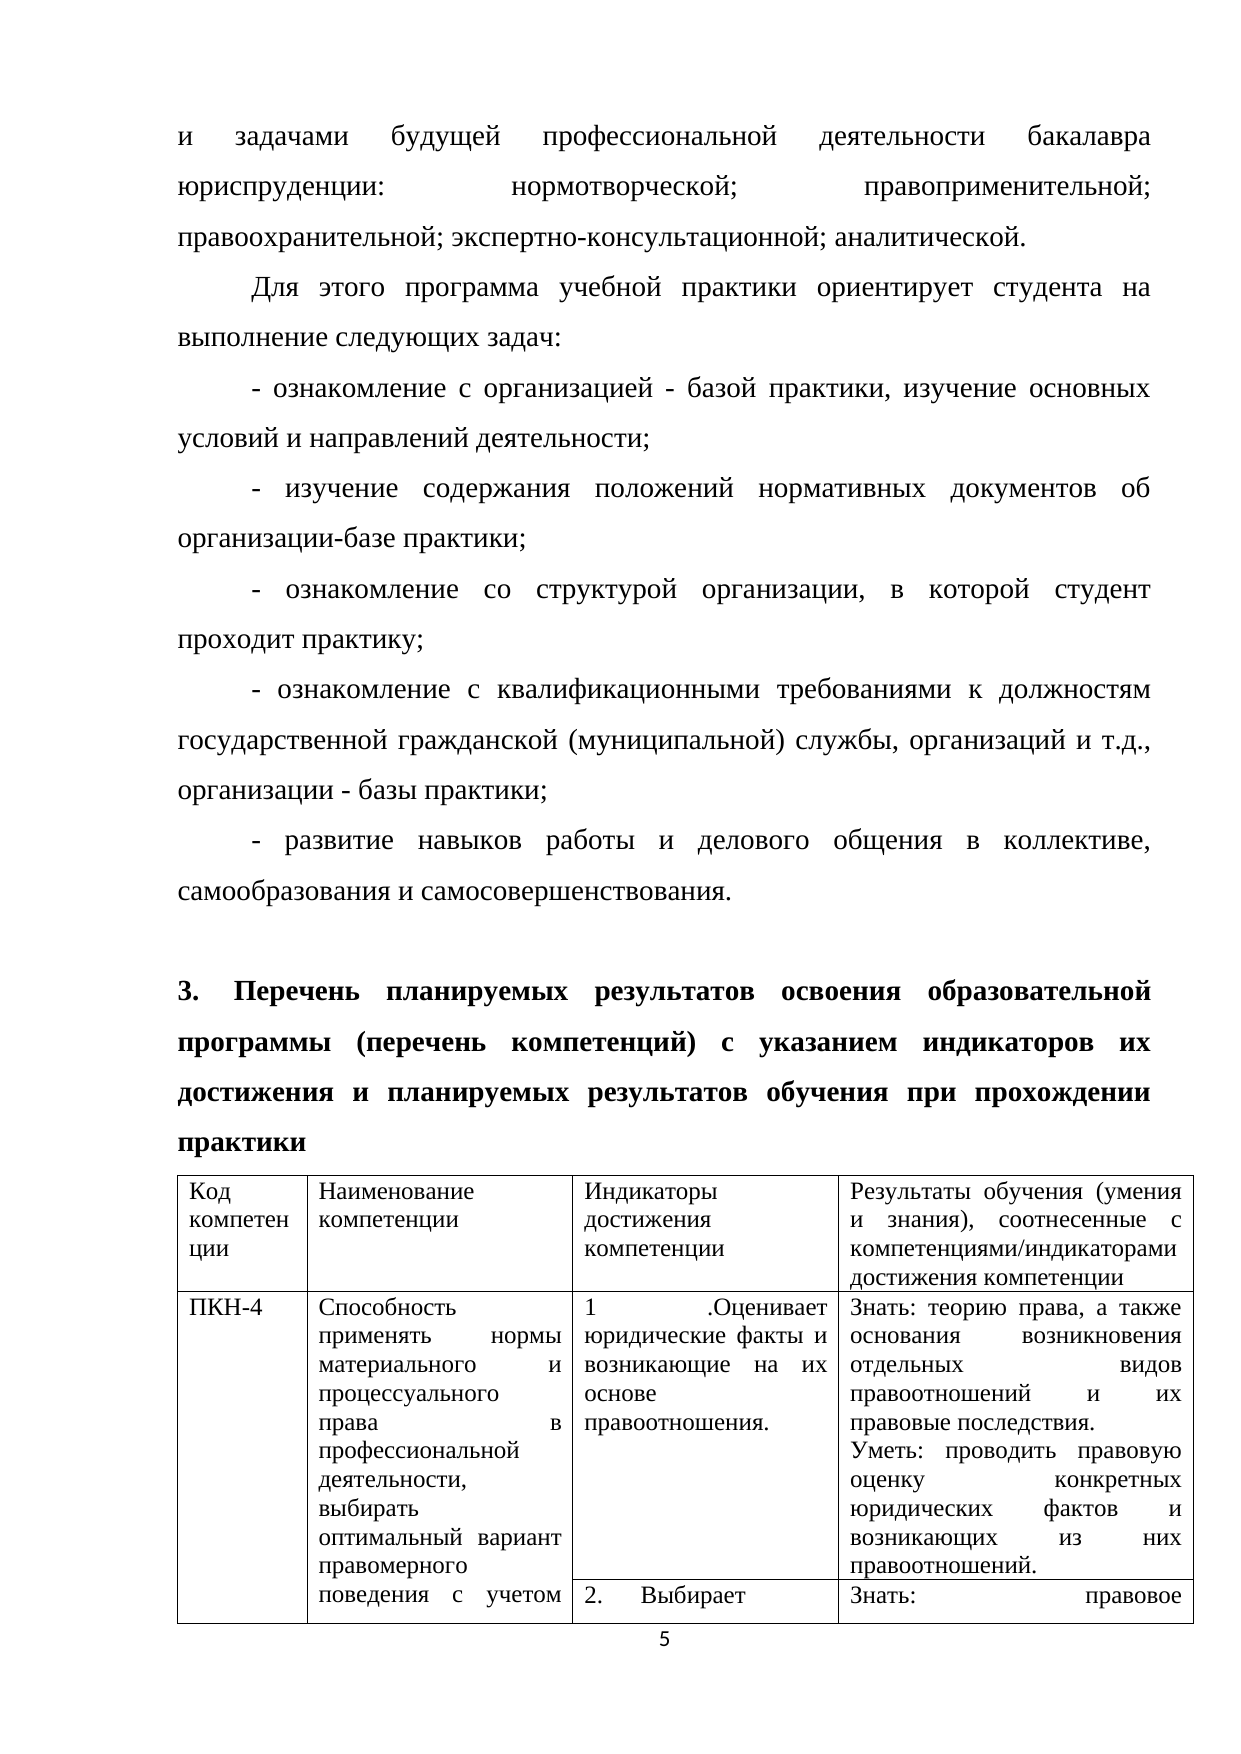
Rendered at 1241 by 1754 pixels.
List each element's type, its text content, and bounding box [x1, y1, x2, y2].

table_cell ПКН-4 [178, 1292, 307, 1623]
table_header Наименование компетенции [308, 1176, 572, 1291]
text Для этого программа учебной практики ориентирует студента на выполнение следующих задач: [177, 269, 1152, 353]
text - развитие навыков работы и делового общения в коллективе, самообразования и самосовершенствования. [177, 822, 1152, 906]
text - ознакомление со структурой организации, в которой студент проходит практику; [177, 571, 1152, 655]
text - ознакомление с квалификационными требованиями к должностям государственной гражданской (муниципальной) службы, организаций и т.д., организации - базы практики; [177, 672, 1152, 806]
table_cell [573, 1580, 838, 1623]
text - ознакомление с организацией - базой практики, изучение основных условий и направлений деятельности; [177, 370, 1152, 453]
text - изучение содержания положений нормативных документов об организации-базе практики; [177, 470, 1152, 554]
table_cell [839, 1580, 1193, 1623]
table_header Результаты обучения (умения и знания), соотнесенные с компетенциями/индикаторами достижения компетенции [839, 1176, 1193, 1291]
text 3. Перечень планируемых результатов освоения образовательной программы (перечень компетенций) с указанием индикаторов их достижения и планируемых результатов обучения при прохождении практики [177, 973, 1152, 1158]
table_cell Знать: теорию права, а также основания возникновения отдельных видов правоотношений и их правовые последствия. Уметь: проводить правовую оценку конкретных юридических фактов и возникающих из них правоотношений. [839, 1292, 1193, 1579]
table_header Индикаторы достижения компетенции [573, 1176, 838, 1291]
table_cell Способность применять нормы материального и процессуального права в профессиональной деятельности, выбирать оптимальный вариант правомерного поведения с учетом фактических обстоятельств дела [308, 1292, 572, 1623]
table_cell 1 .Оценивает юридические факты и возникающие на их основе правоотношения. [573, 1292, 838, 1579]
table_header Код компетенции [178, 1176, 307, 1291]
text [177, 118, 1152, 252]
